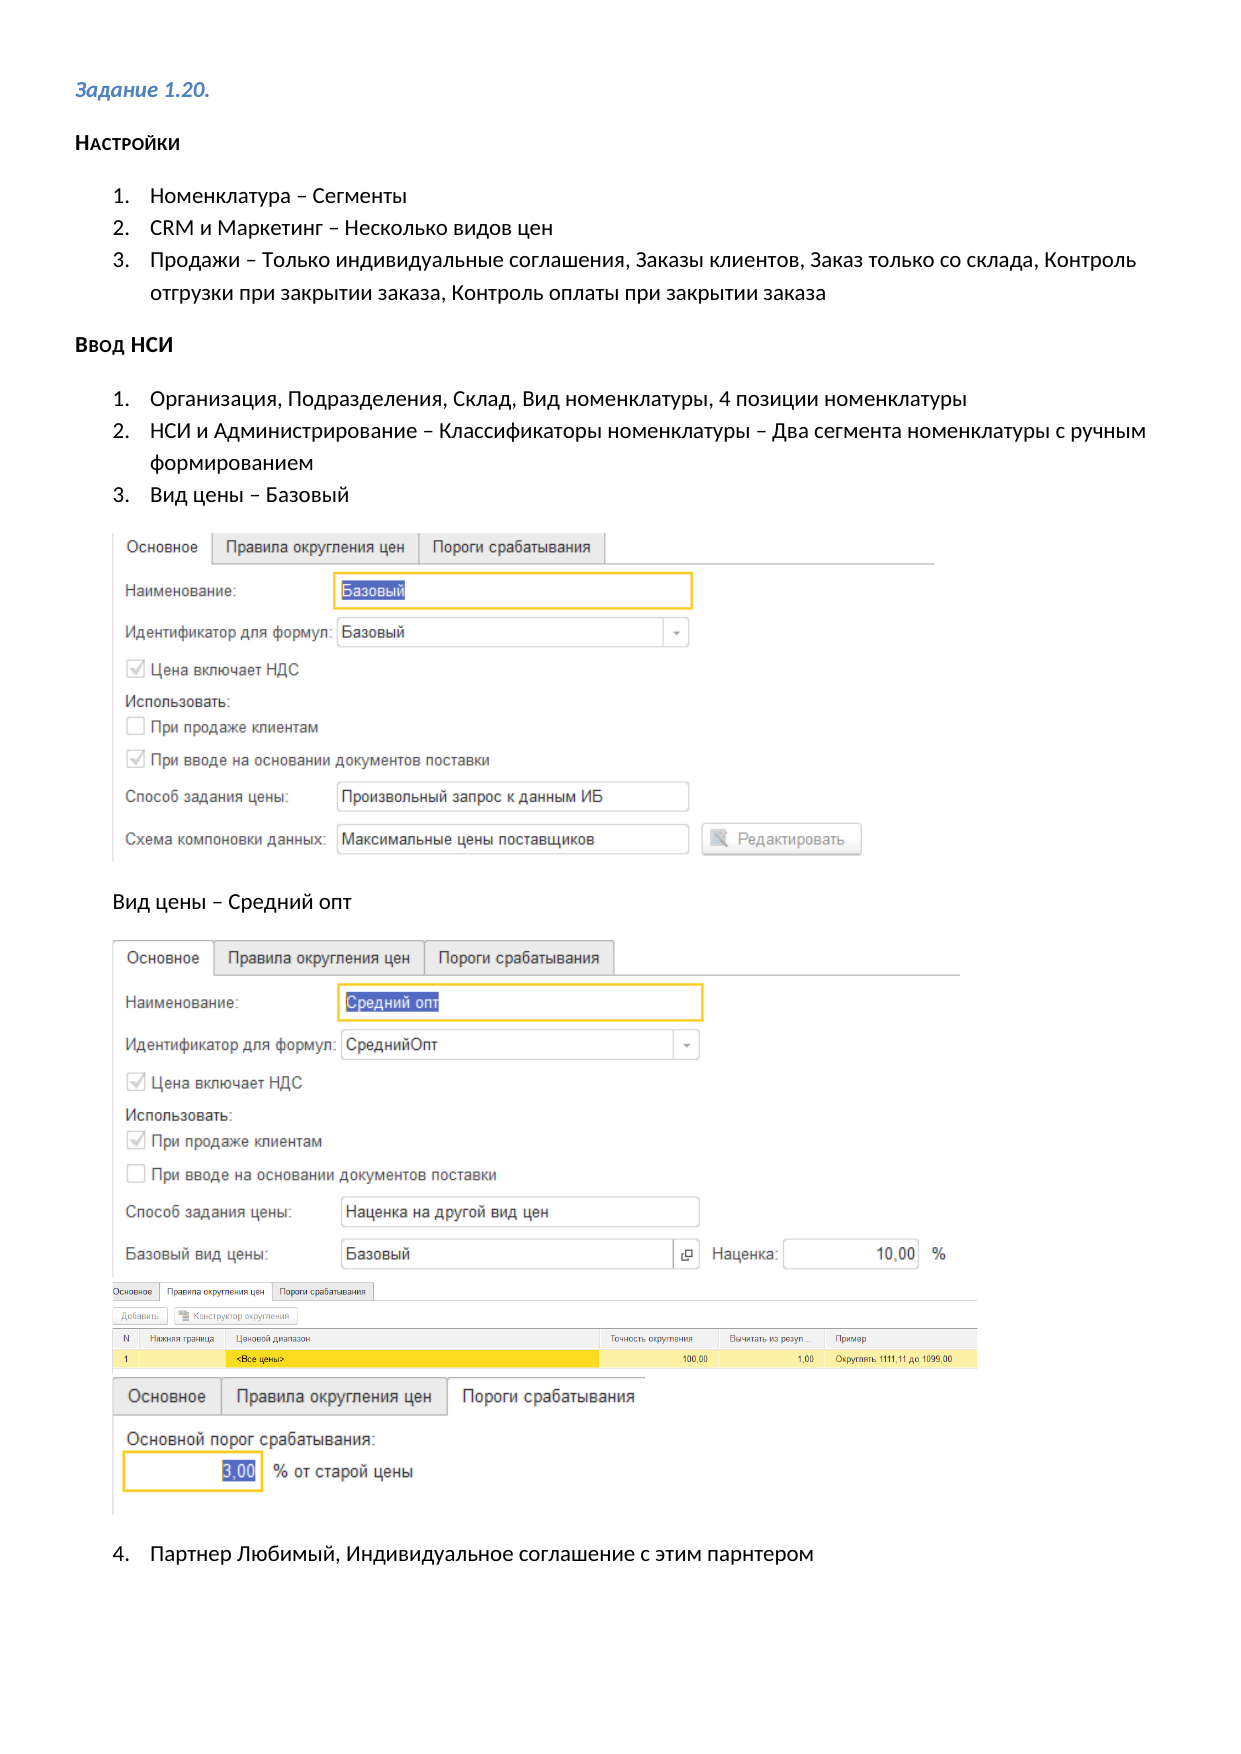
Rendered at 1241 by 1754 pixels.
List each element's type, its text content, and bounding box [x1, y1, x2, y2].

list Партнер Любимый, Индивидуальное соглашение с этим парнтером [112, 1539, 1165, 1567]
text Вид цены – Средний опт [112, 887, 1165, 915]
text Ввод НСИ [75, 331, 1165, 359]
picture [112, 1377, 646, 1515]
list Продажи – Только индивидуальные соглашения, Заказы клиентов, Заказ только со склада, Контроль отгрузки при закрытии заказа, Контроль оплаты при закрытии заказа [112, 245, 1165, 306]
list Номенклатура – Сегменты [112, 181, 1165, 209]
text Задание 1.20. [75, 75, 1165, 103]
list НСИ и Администрирование – Классификаторы номенклатуры – Два сегмента номенклатуры с ручным формированием [112, 416, 1165, 476]
picture [112, 940, 960, 1277]
list Вид цены – Базовый [112, 480, 1165, 508]
picture [112, 1281, 978, 1374]
text Настройки [75, 128, 1165, 156]
list Организация, Подразделения, Склад, Вид номенклатуры, 4 позиции номенклатуры [112, 384, 1165, 412]
list CRM и Маркетинг – Несколько видов цен [112, 213, 1165, 241]
picture [112, 533, 935, 863]
